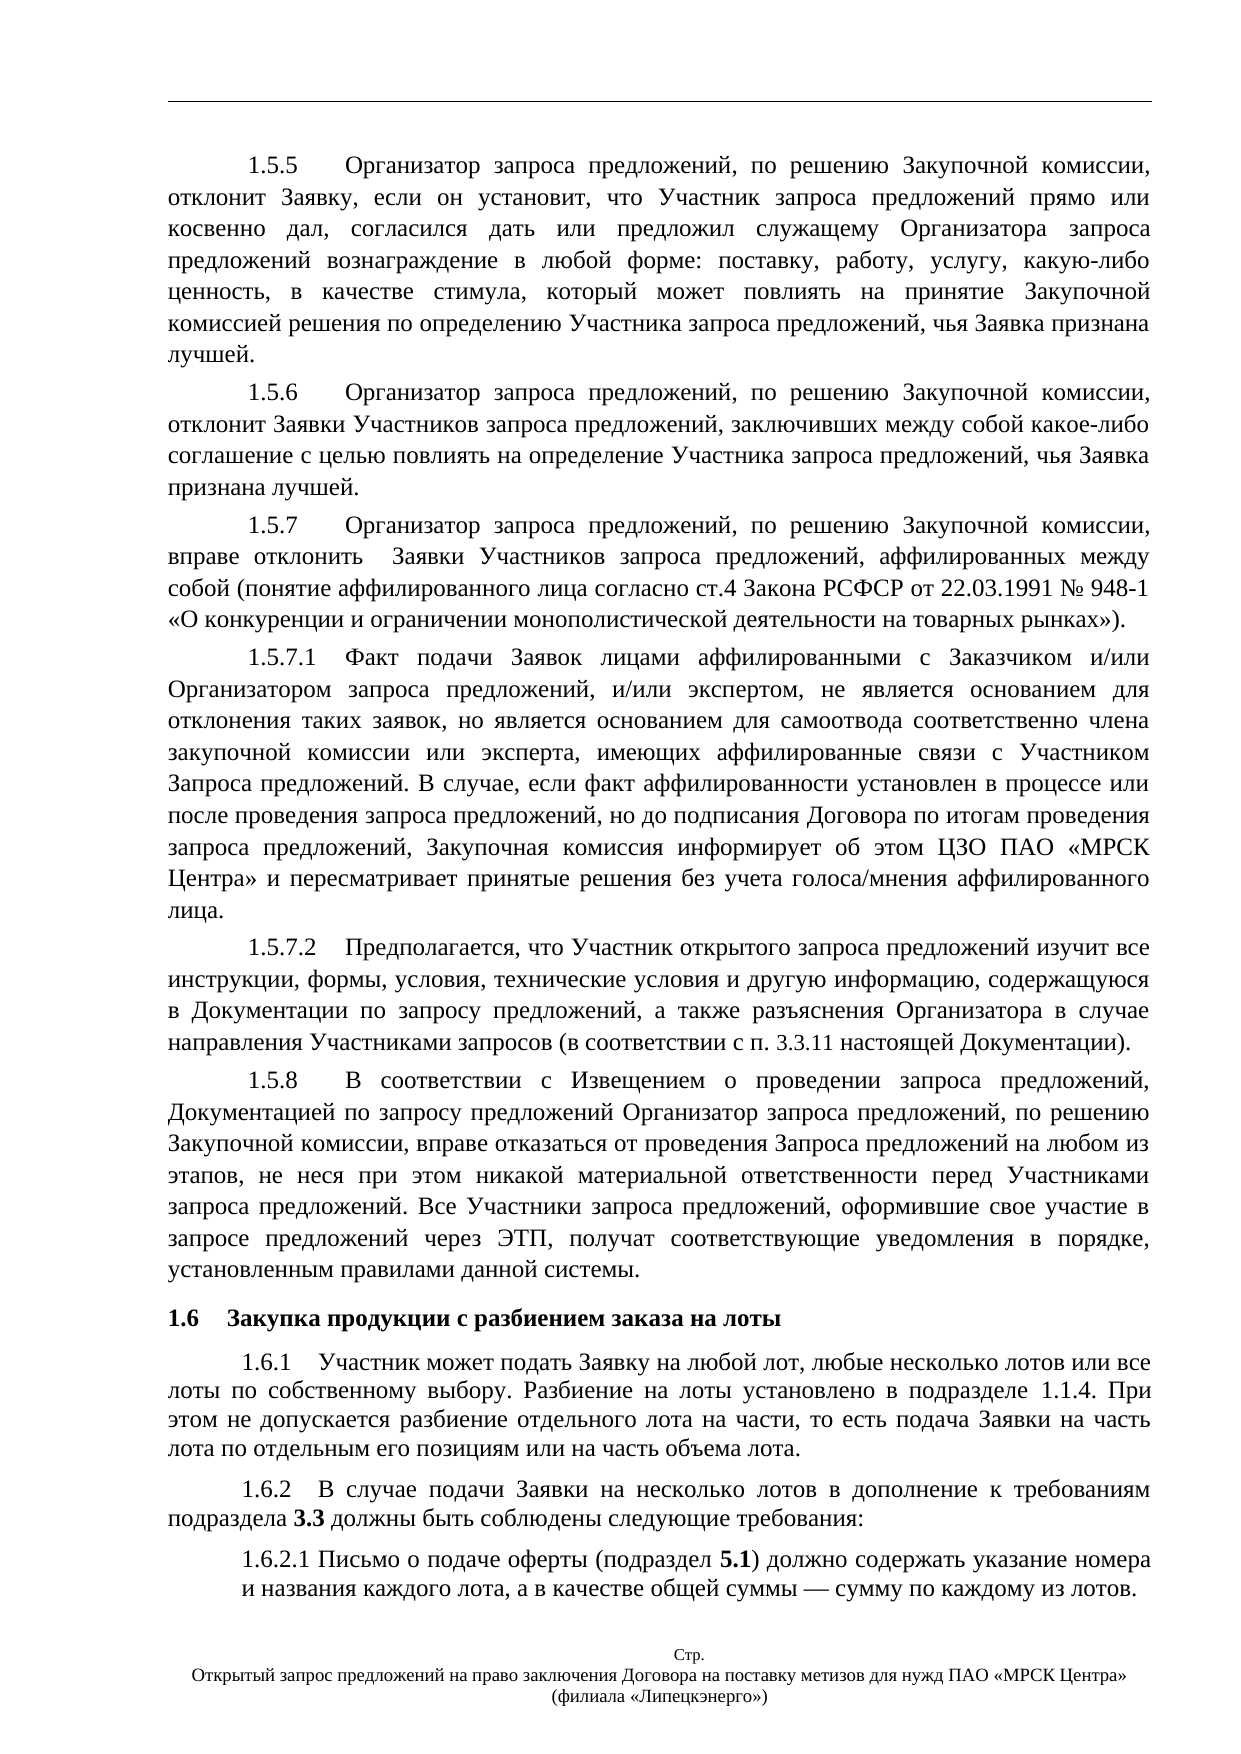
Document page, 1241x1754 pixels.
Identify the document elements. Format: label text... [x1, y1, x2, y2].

list Факт подачи Заявок лицами аффилированными с Заказчиком и/или Организатором запроса предложений, и/или экспертом, не является основанием для отклонения таких заявок, но является основанием для самоотвода соответственно члена закупочной комиссии или эксперта, имеющих аффилированные связи с Участником Запроса предложений. В случае, если факт аффилированности установлен в процессе или после проведения запроса предложений, но до подписания Договора по итогам проведения запроса предложений, Закупочная комиссия информирует об этом ЦЗО ПАО «МРСК Центра» и пересматривает принятые решения без учета голоса/мнения аффилированного лица. [168, 642, 1150, 923]
list Организатор запроса предложений, по решению Закупочной комиссии, вправе отклонить Заявки Участников запроса предложений, аффилированных между собой (понятие аффилированного лица согласно ст.4 Закона РСФСР от 22.03.1991 № 948-1 «О конкуренции и ограничении монополистической деятельности на товарных рынках»). [168, 510, 1150, 633]
list Организатор запроса предложений, по решению Закупочной комиссии, отклонит Заявки Участников запроса предложений, заключивших между собой какое-либо соглашение с целью повлиять на определение Участника запроса предложений, чья Заявка признана лучшей. [168, 377, 1150, 501]
list Предполагается, что Участник открытого запроса предложений изучит все инструкции, формы, условия, технические условия и другую информацию, содержащуюся в Документации по запросу предложений, а также разъяснения Организатора в случае направления Участниками запросов (в соответствии с п. 3.3.11 настоящей Документации). [168, 932, 1150, 1056]
subtitle Закупка продукции с разбиением заказа на лоты [168, 1303, 1152, 1331]
list Организатор запроса предложений, по решению Закупочной комиссии, отклонит Заявку, если он установит, что Участник запроса предложений прямо или косвенно дал, согласился дать или предложил служащему Организатора запроса предложений вознаграждение в любой форме: поставку, работу, услугу, какую-либо ценность, в качестве стимула, который может повлиять на принятие Закупочной комиссией решения по определению Участника запроса предложений, чья Заявка признана лучшей. [168, 150, 1150, 368]
list В соответствии с Извещением о проведении запроса предложений, Документацией по запросу предложений Организатор запроса предложений, по решению Закупочной комиссии, вправе отказаться от проведения Запроса предложений на любом из этапов, не неся при этом никакой материальной ответственности перед Участниками запроса предложений. Все Участники запроса предложений, оформившие свое участие в запросе предложений через ЭТП, получат соответствующие уведомления в порядке, установленным правилами данной системы. [168, 1065, 1150, 1283]
subtitle В случае подачи Заявки на несколько лотов в дополнение к требованиям подраздела 3.3 должны быть соблюдены следующие требования: [168, 1474, 1152, 1532]
subtitle Письмо о подаче оферты (подраздел 5.1) должно содержать указание номера и названия каждого лота, а в качестве общей суммы — сумму по каждому из лотов. [241, 1544, 1152, 1602]
subtitle Участник может подать Заявку на любой лот, любые несколько лотов или все лоты по собственному выбору. Разбиение на лоты установлено в подразделе 1.1.4. При этом не допускается разбиение отдельного лота на части, то есть подача Заявки на часть лота по отдельным его позициям или на часть объема лота. [168, 1347, 1152, 1462]
